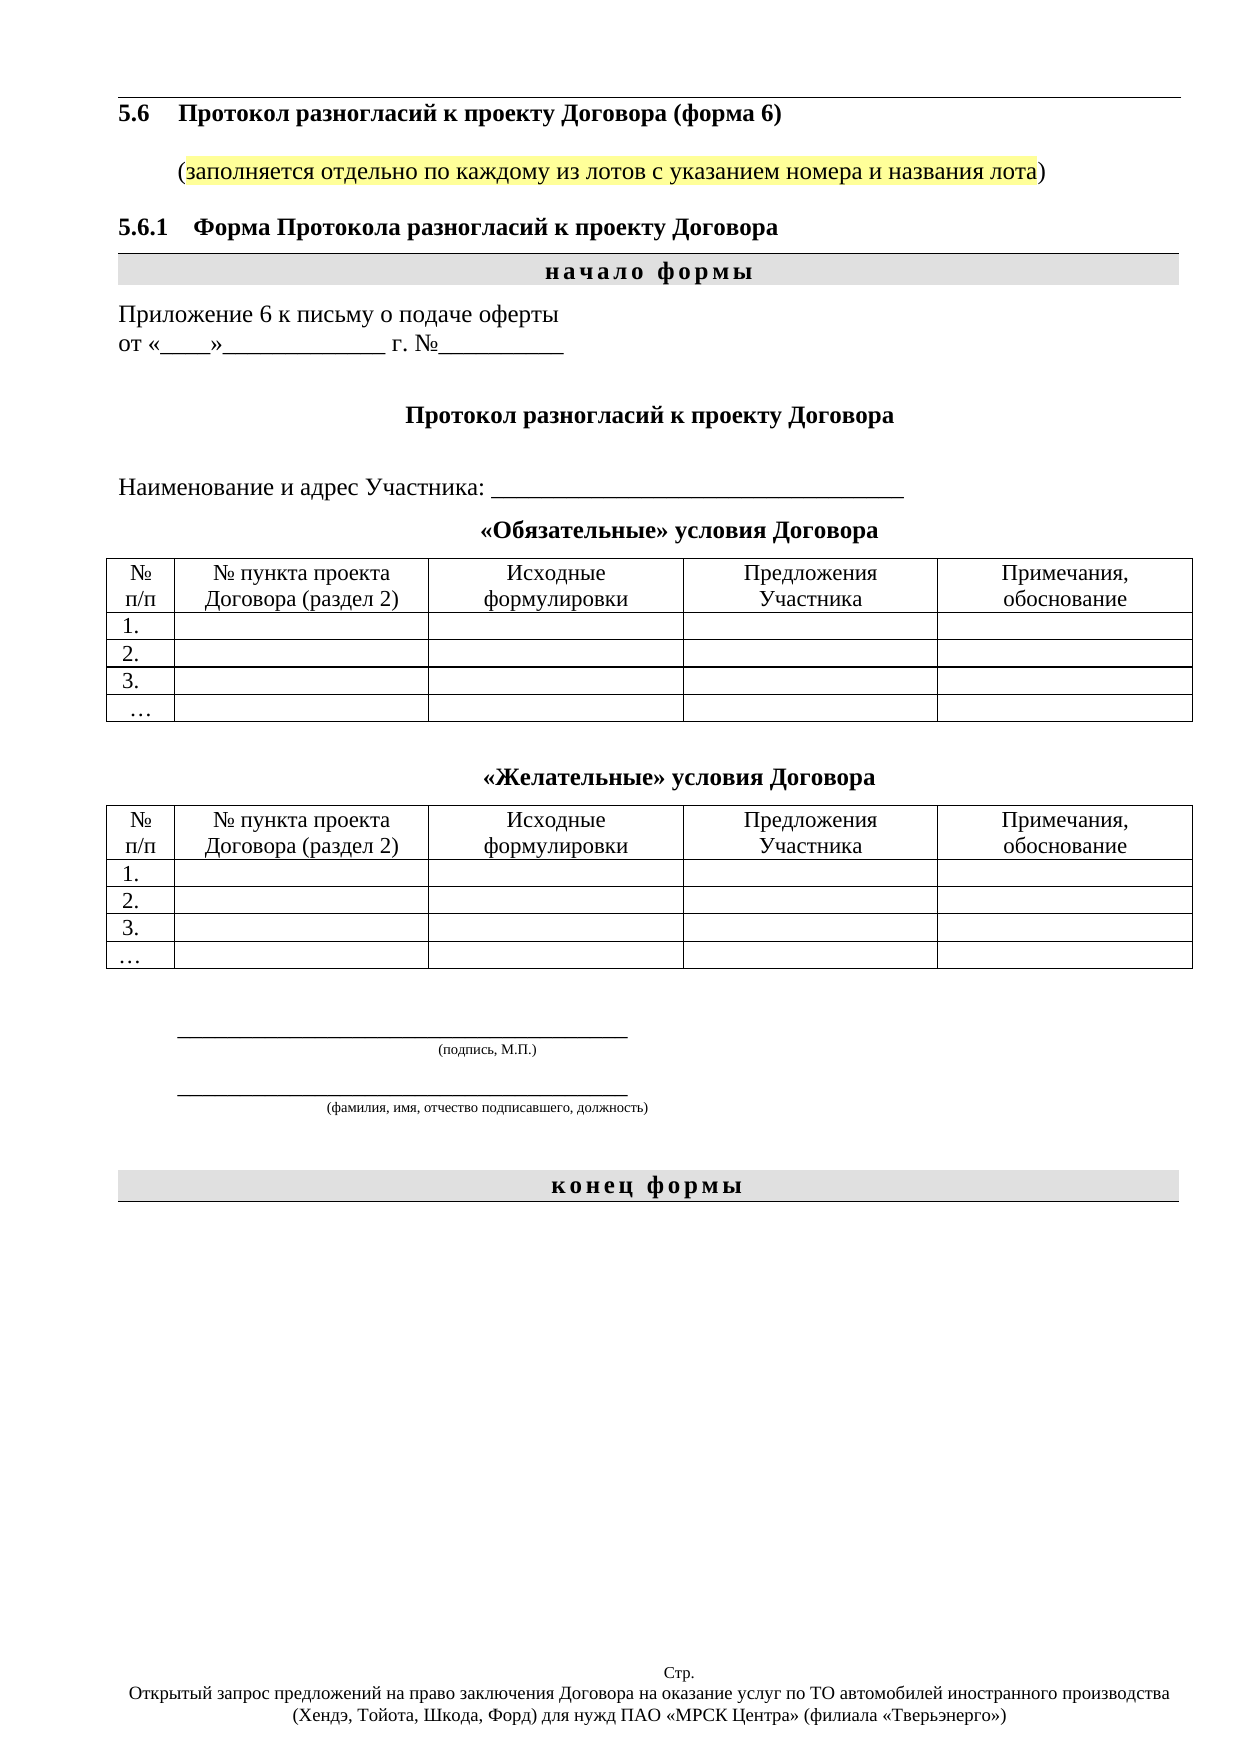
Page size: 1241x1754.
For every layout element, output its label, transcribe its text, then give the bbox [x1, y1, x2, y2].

table_cell [684, 860, 937, 886]
table_cell [684, 613, 937, 639]
table_header № п/п [107, 806, 174, 858]
text конец формы [118, 1170, 1179, 1201]
table_cell [175, 695, 428, 721]
text «Обязательные» условия Договора [118, 515, 1181, 543]
table_header Предложения Участника [684, 806, 937, 858]
text начало формы [118, 254, 1179, 285]
table_cell [175, 640, 428, 666]
table_cell [684, 942, 937, 968]
table_cell [175, 860, 428, 886]
subtitle Форма Протокола разногласий к проекту Договора [118, 212, 1181, 240]
subtitle Протокол разногласий к проекту Договора (форма 6) [118, 98, 1181, 127]
table_cell [429, 613, 683, 639]
table_cell [938, 860, 1192, 886]
text Наименование и адрес Участника: _________________________________ [118, 472, 1181, 500]
table_cell [429, 695, 683, 721]
table_cell [938, 640, 1192, 666]
table_header № п/п [107, 559, 174, 612]
table_cell [684, 640, 937, 666]
table_cell [938, 668, 1192, 694]
table_cell [429, 887, 683, 913]
table_cell … [107, 942, 174, 968]
table_cell [938, 942, 1192, 968]
table_cell [429, 640, 683, 666]
text ____________________________________ [118, 1012, 1181, 1041]
text «Желательные» условия Договора [118, 762, 1181, 790]
table_cell [684, 887, 937, 913]
table_cell [107, 668, 174, 694]
table_cell [684, 695, 937, 721]
table_cell [107, 860, 174, 886]
table_header № пункта проекта Договора (раздел 2) [175, 806, 428, 858]
table_cell [175, 668, 428, 694]
table_header Предложения Участника [684, 559, 937, 612]
text Приложение 6 к письму о подаче оферты от «____»_____________ г. №__________ [118, 299, 1181, 357]
table_cell [938, 695, 1192, 721]
table_header Примечания, обоснование [938, 559, 1192, 612]
table_header Исходные формулировки [429, 559, 683, 612]
table_cell [938, 887, 1192, 913]
table_cell … [107, 695, 174, 721]
text (подпись, М.П.) [118, 1041, 797, 1070]
table_cell [107, 887, 174, 913]
table_cell [429, 668, 683, 694]
table_cell [938, 914, 1192, 941]
table_header № пункта проекта Договора (раздел 2) [175, 559, 428, 612]
table_header Примечания, обоснование [938, 806, 1192, 858]
table_cell [175, 887, 428, 913]
table_cell [684, 914, 937, 941]
table_cell [175, 613, 428, 639]
table_cell [429, 914, 683, 941]
table_cell [429, 860, 683, 886]
text (фамилия, имя, отчество подписавшего, должность) [118, 1098, 797, 1127]
table_cell [175, 914, 428, 941]
table_cell [938, 613, 1192, 639]
table_header Исходные формулировки [429, 806, 683, 858]
table_cell [107, 640, 174, 666]
table_cell [107, 914, 174, 941]
table_cell [107, 613, 174, 639]
text ____________________________________ [118, 1070, 1181, 1098]
table_cell [684, 668, 937, 694]
table_cell [175, 942, 428, 968]
table_cell [429, 942, 683, 968]
text Протокол разногласий к проекту Договора [118, 400, 1181, 428]
